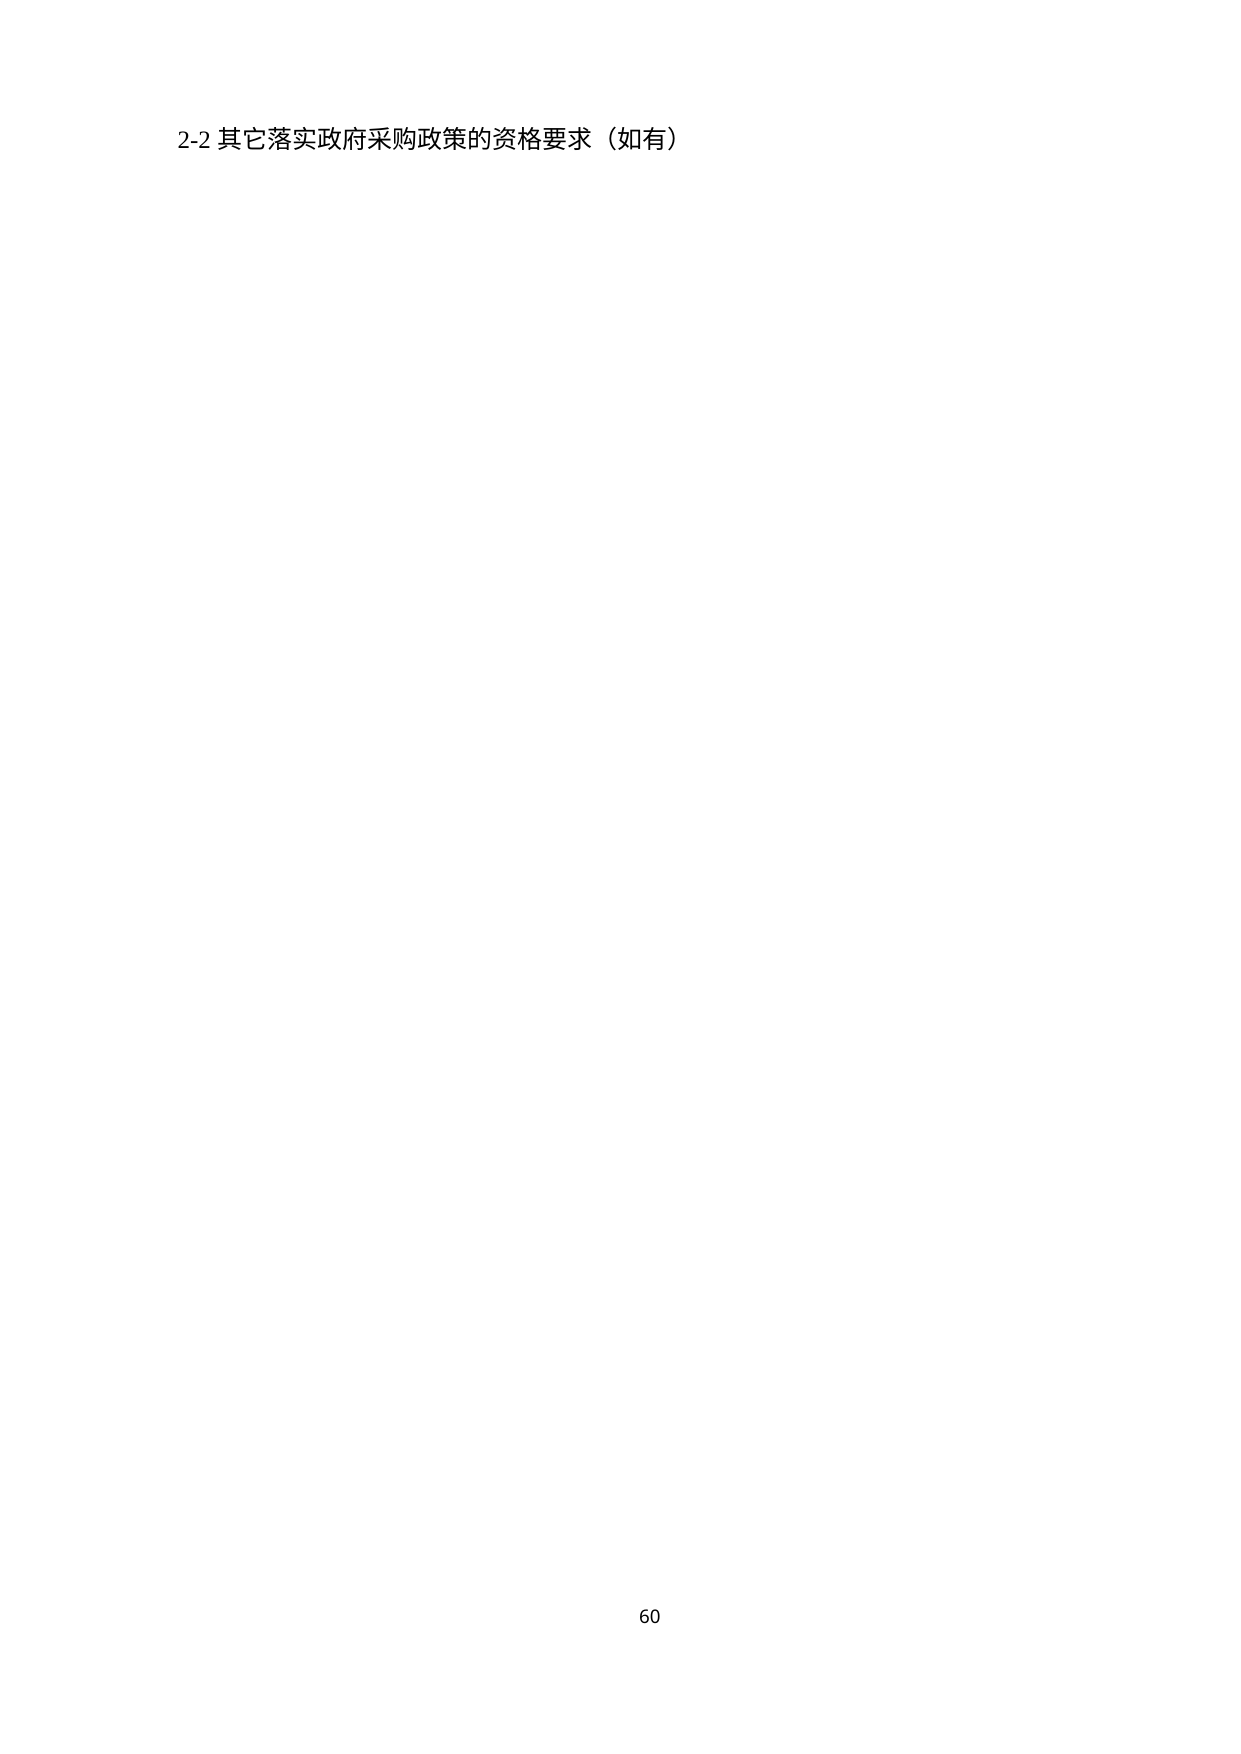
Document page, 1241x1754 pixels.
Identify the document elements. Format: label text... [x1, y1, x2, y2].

text 2-2 其它落实政府采购政策的资格要求（如有） [177, 120, 1122, 156]
